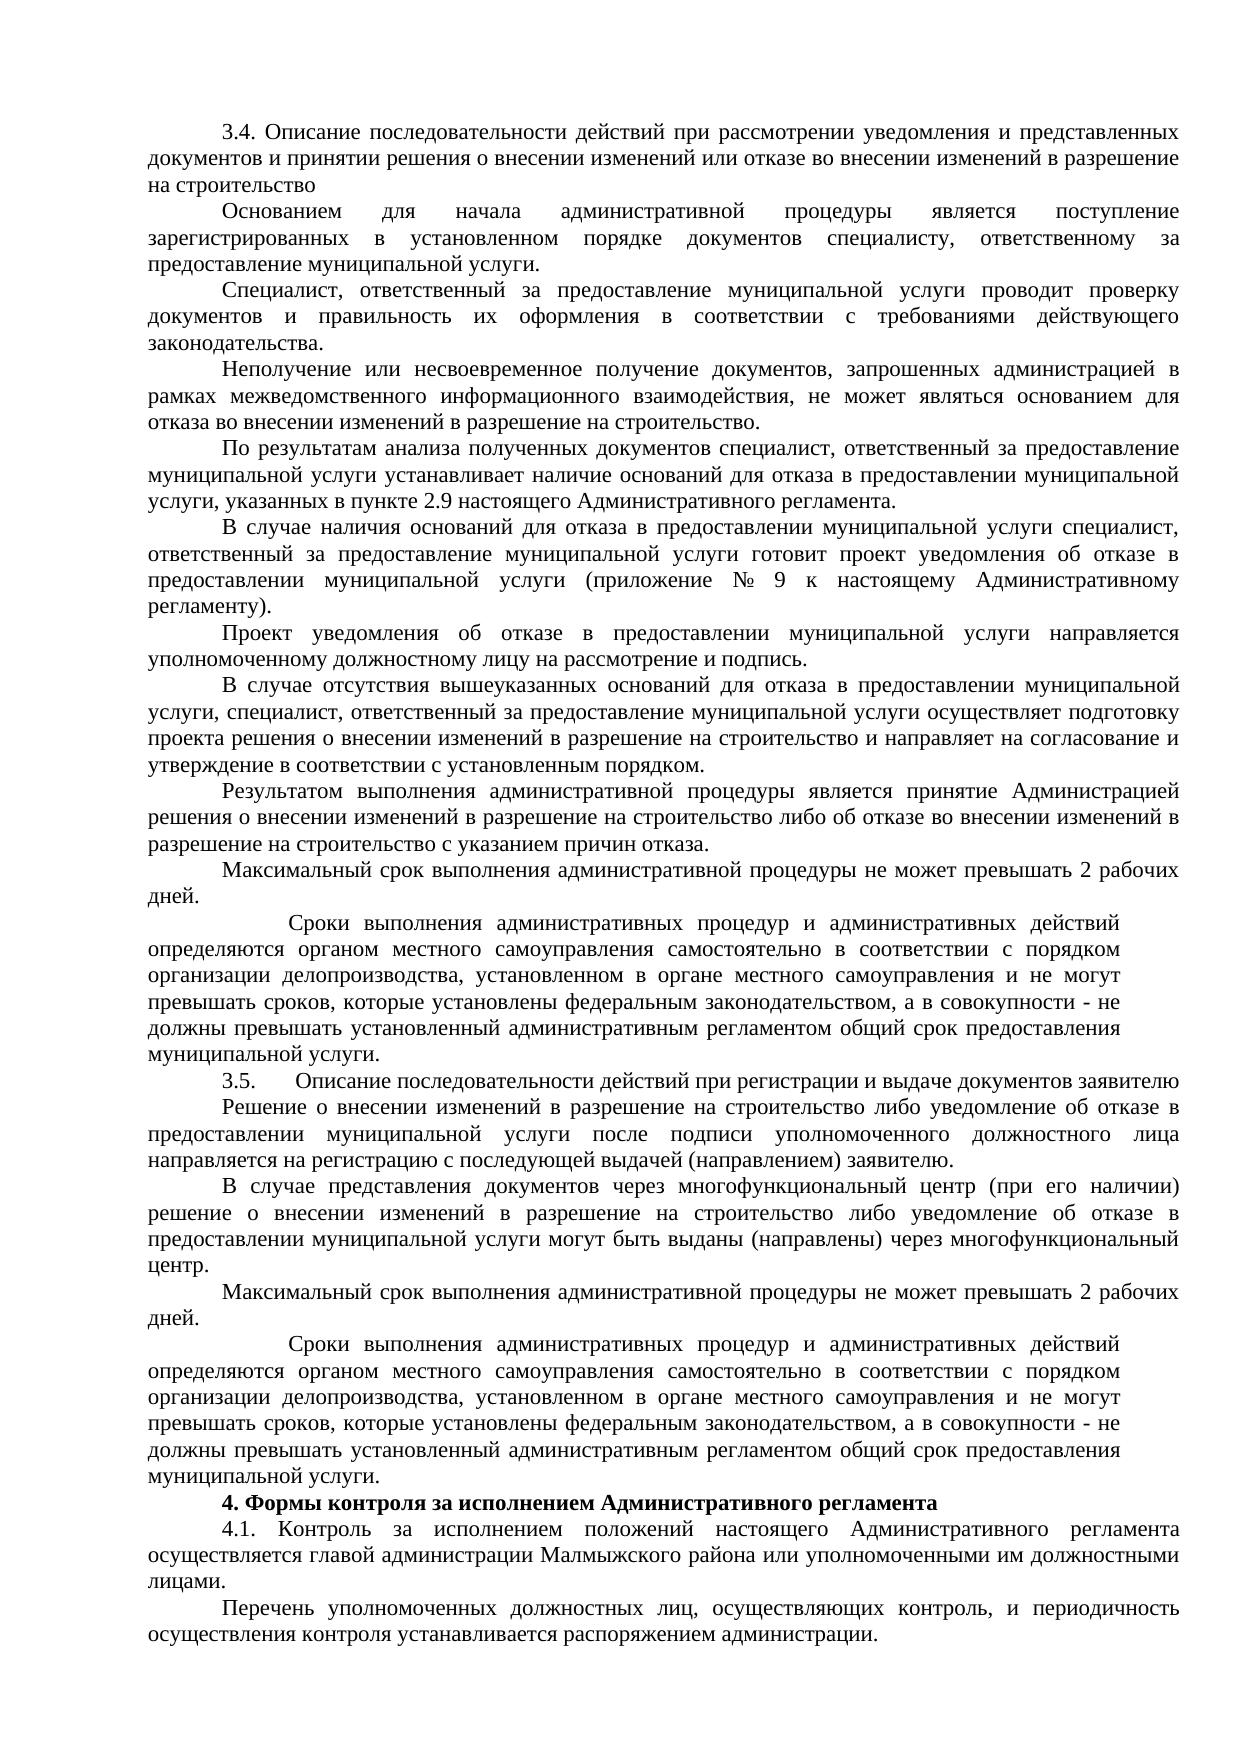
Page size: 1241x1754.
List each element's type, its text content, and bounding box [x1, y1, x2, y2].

text Решение о внесении изменений в разрешение на строительство либо уведомление об отказе в предоставлении муниципальной услуги после подписи уполномоченного должностного лица направляется на регистрацию с последующей выдачей (направлением) заявителю. [148, 1093, 1181, 1172]
text Основанием для начала административной процедуры является поступление зарегистрированных в установленном порядке документов специалисту, ответственному за предоставление муниципальной услуги. [148, 197, 1181, 276]
text Максимальный срок выполнения административной процедуры не может превышать 2 рабочих дней. [148, 1278, 1181, 1330]
text Проект уведомления об отказе в предоставлении муниципальной услуги направляется уполномоченному должностному лицу на рассмотрение и подпись. [148, 619, 1181, 672]
text В случае наличия оснований для отказа в предоставлении муниципальной услуги специалист, ответственный за предоставление муниципальной услуги готовит проект уведомления об отказе в предоставлении муниципальной услуги (приложение № 9 к настоящему Административному регламенту). [148, 513, 1181, 619]
text 3.5. Описание последовательности действий при регистрации и выдаче документов заявителю [148, 1067, 1181, 1093]
text По результатам анализа полученных документов специалист, ответственный за предоставление муниципальной услуги устанавливает наличие оснований для отказа в предоставлении муниципальной услуги, указанных в пункте 2.9 настоящего Административного регламента. [148, 434, 1181, 513]
text Перечень уполномоченных должностных лиц, осуществляющих контроль, и периодичность осуществления контроля устанавливается распоряжением администрации. [148, 1594, 1181, 1647]
text Максимальный срок выполнения административной процедуры не может превышать 2 рабочих дней. [148, 856, 1181, 909]
table_header Сроки выполнения административных процедур и административных действий определяются органом местного самоуправления самостоятельно в соответствии с порядком организации делопроизводства, установленном в органе местного самоуправления и не могут превышать сроков, которые установлены федеральным законодательством, а в совокупности - не должны превышать установленный административным регламентом общий срок предоставления муниципальной услуги. [136, 909, 1133, 1067]
text Специалист, ответственный за предоставление муниципальной услуги проводит проверку документов и правильность их оформления в соответствии с требованиями действующего законодательства. [148, 276, 1181, 355]
text В случае представления документов через многофункциональный центр (при его наличии) решение о внесении изменений в разрешение на строительство либо уведомление об отказе в предоставлении муниципальной услуги могут быть выданы (направлены) через многофункциональный центр. [148, 1172, 1181, 1278]
text 4. Формы контроля за исполнением Административного регламента [148, 1488, 1181, 1515]
text 3.4. Описание последовательности действий при рассмотрении уведомления и представленных документов и принятии решения о внесении изменений или отказе во внесении изменений в разрешение на строительство [148, 118, 1181, 197]
table_header Сроки выполнения административных процедур и административных действий определяются органом местного самоуправления самостоятельно в соответствии с порядком организации делопроизводства, установленном в органе местного самоуправления и не могут превышать сроков, которые установлены федеральным законодательством, а в совокупности - не должны превышать установленный административным регламентом общий срок предоставления муниципальной услуги. [136, 1330, 1133, 1488]
text В случае отсутствия вышеуказанных оснований для отказа в предоставлении муниципальной услуги, специалист, ответственный за предоставление муниципальной услуги осуществляет подготовку проекта решения о внесении изменений в разрешение на строительство и направляет на согласование и утверждение в соответствии с установленным порядком. [148, 672, 1181, 777]
text Неполучение или несвоевременное получение документов, запрошенных администрацией в рамках межведомственного информационного взаимодействия, не может являться основанием для отказа во внесении изменений в разрешение на строительство. [148, 355, 1181, 434]
text 4.1. Контроль за исполнением положений настоящего Административного регламента осуществляется главой администрации Малмыжского района или уполномоченными им должностными лицами. [148, 1515, 1181, 1594]
text Результатом выполнения административной процедуры является принятие Администрацией решения о внесении изменений в разрешение на строительство либо об отказе во внесении изменений в разрешение на строительство с указанием причин отказа. [148, 777, 1181, 856]
